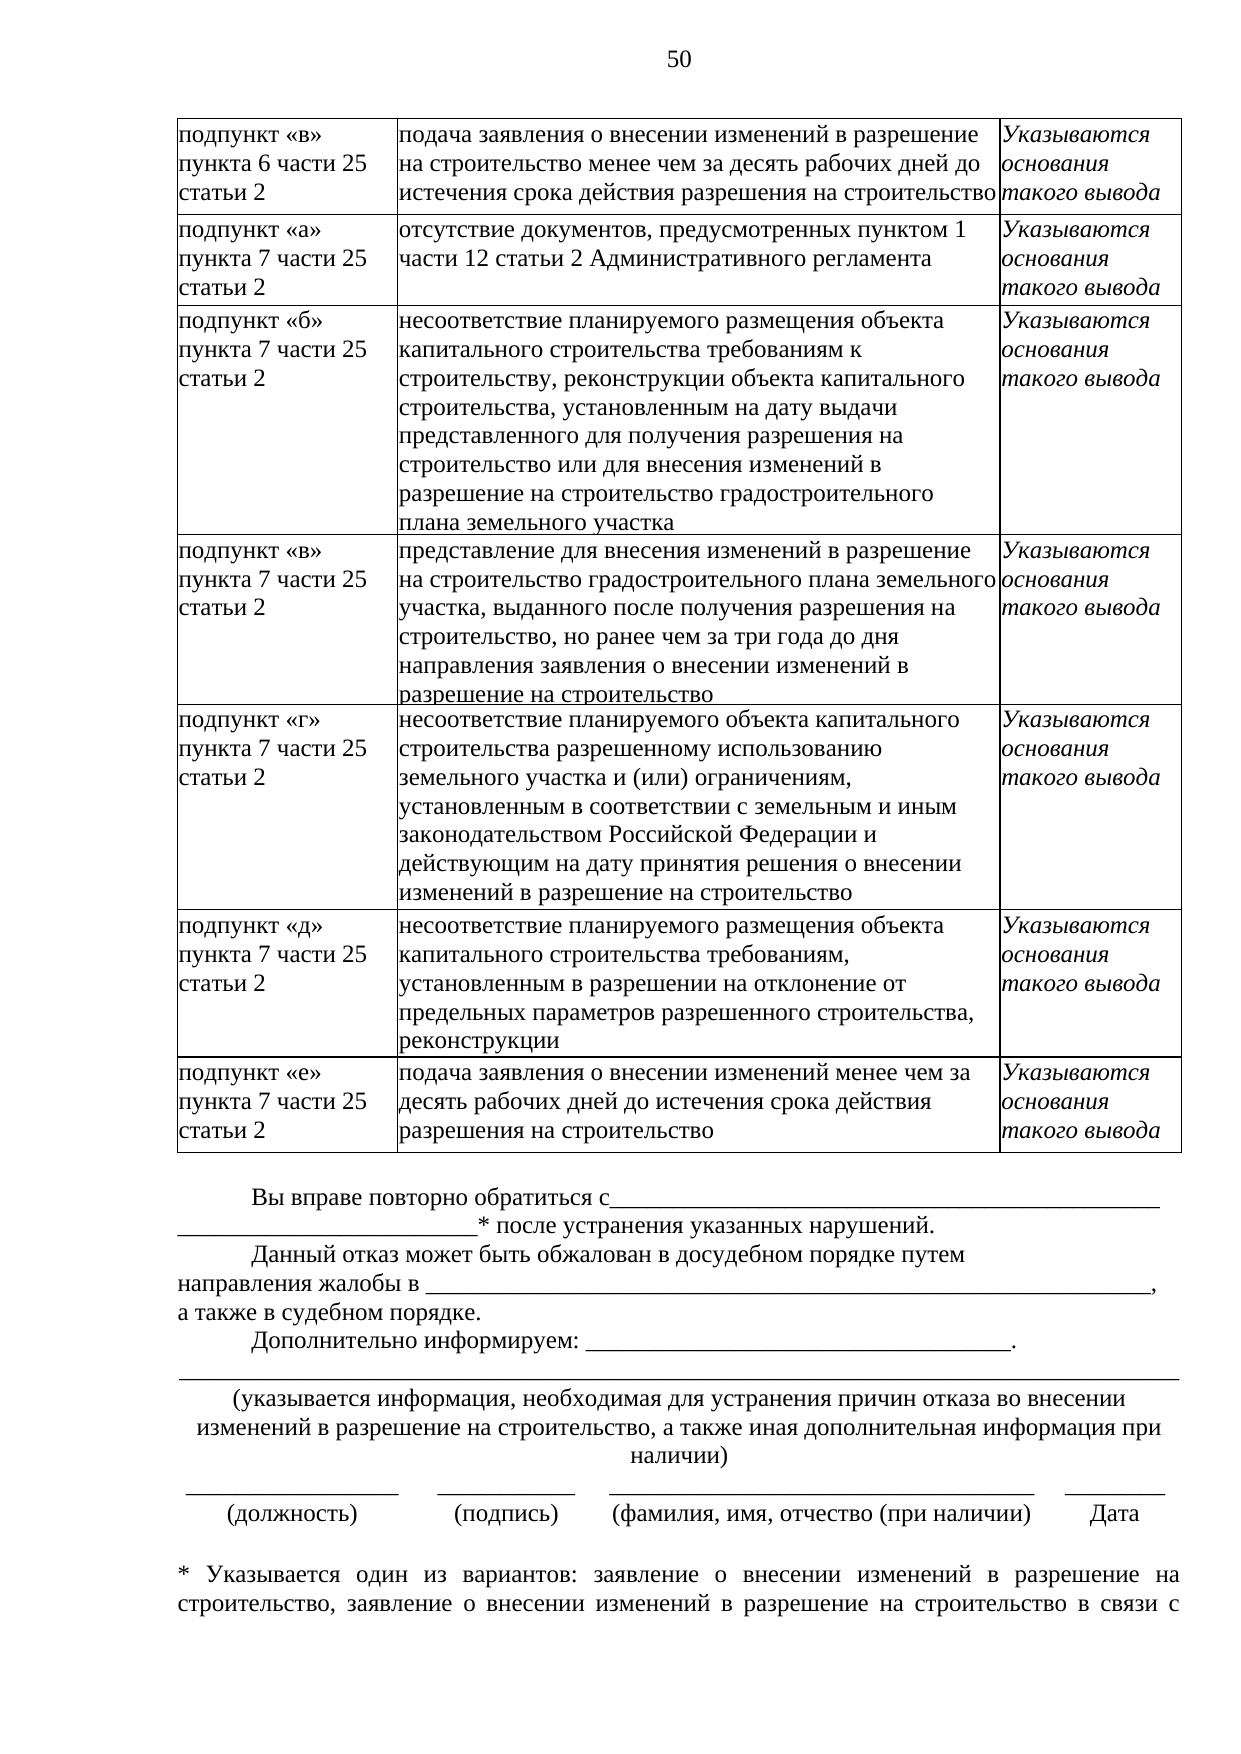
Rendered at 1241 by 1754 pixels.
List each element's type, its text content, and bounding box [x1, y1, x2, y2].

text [177, 1559, 1181, 1616]
table_header ___________ [418, 1469, 595, 1498]
text а также в судебном порядке. [177, 1297, 1181, 1325]
table_cell представление для внесения изменений в разрешение на строительство градостроительного плана земельного участка, выданного после получения разрешения на строительство, но ранее чем за три года до дня направления заявления о внесении изменений в разрешение на строительство [398, 535, 999, 703]
table_cell отсутствие документов, предусмотренных пунктом 1 части 12 статьи 2 Административного регламента [398, 215, 999, 304]
text Дополнительно информируем: __________________________________. [177, 1325, 1181, 1354]
text направления жалобы в __________________________________________________________, [177, 1268, 1181, 1297]
table_header __________________________________ [595, 1469, 1048, 1498]
text ________________________________________________________________________________ (указывается информация, необходимая для устранения причин отказа во внесении изменений в разрешение на строительство, а также иная дополнительная информация при наличии) [177, 1354, 1181, 1469]
table_cell Указываются основания такого вывода [1001, 910, 1181, 1056]
table_cell (подпись) [418, 1498, 595, 1530]
table_cell Указываются основания такого вывода [1001, 306, 1181, 534]
table_header ________ [1048, 1469, 1181, 1498]
table_cell Дата [1048, 1498, 1181, 1530]
table_cell Указываются основания такого вывода [1001, 215, 1181, 304]
table_header _________________ [167, 1469, 417, 1498]
table_cell подача заявления о внесении изменений менее чем за десять рабочих дней до истечения срока действия разрешения на строительство [398, 1058, 999, 1152]
text Вы вправе повторно обратиться с____________________________________________ [177, 1182, 1181, 1210]
table_cell подпункт «д» пункта 7 части 25 статьи 2 [178, 910, 397, 1056]
table_cell несоответствие планируемого размещения объекта капитального строительства требованиям к строительству, реконструкции объекта капитального строительства, установленным на дату выдачи представленного для получения разрешения на строительство или для внесения изменений в разрешение на строительство градостроительного плана земельного участка [398, 306, 999, 534]
table_cell Указываются основания такого вывода [1001, 535, 1181, 703]
table_cell (фамилия, имя, отчество (при наличии) [595, 1498, 1048, 1530]
table_cell подпункт «в» пункта 7 части 25 статьи 2 [178, 535, 397, 703]
text ________________________* после устранения указанных нарушений. [177, 1210, 1181, 1239]
table_cell (должность) [167, 1498, 417, 1530]
table_cell несоответствие планируемого объекта капитального строительства разрешенному использованию земельного участка и (или) ограничениям, установленным в соответствии с земельным и иным законодательством Российской Федерации и действующим на дату принятия решения о внесении изменений в разрешение на строительство [398, 705, 999, 909]
table_cell Указываются основания такого вывода [1001, 705, 1181, 909]
table_cell подача заявления о внесении изменений в разрешение на строительство менее чем за десять рабочих дней до истечения срока действия разрешения на строительство [398, 119, 999, 213]
table_cell несоответствие планируемого размещения объекта капитального строительства требованиям, установленным в разрешении на отклонение от предельных параметров разрешенного строительства, реконструкции [398, 910, 999, 1056]
table_cell подпункт «а» пункта 7 части 25 статьи 2 [178, 215, 397, 304]
table_cell подпункт «г» пункта 7 части 25 статьи 2 [178, 705, 397, 909]
table_cell Указываются основания такого вывода [1001, 1058, 1181, 1152]
table_cell подпункт «б» пункта 7 части 25 статьи 2 [178, 306, 397, 534]
table_cell подпункт «е» пункта 7 части 25 статьи 2 [178, 1058, 397, 1152]
table_cell подпункт «в» пункта 6 части 25 статьи 2 [178, 119, 397, 213]
text Данный отказ может быть обжалован в досудебном порядке путем [177, 1239, 1181, 1268]
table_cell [1001, 119, 1181, 213]
